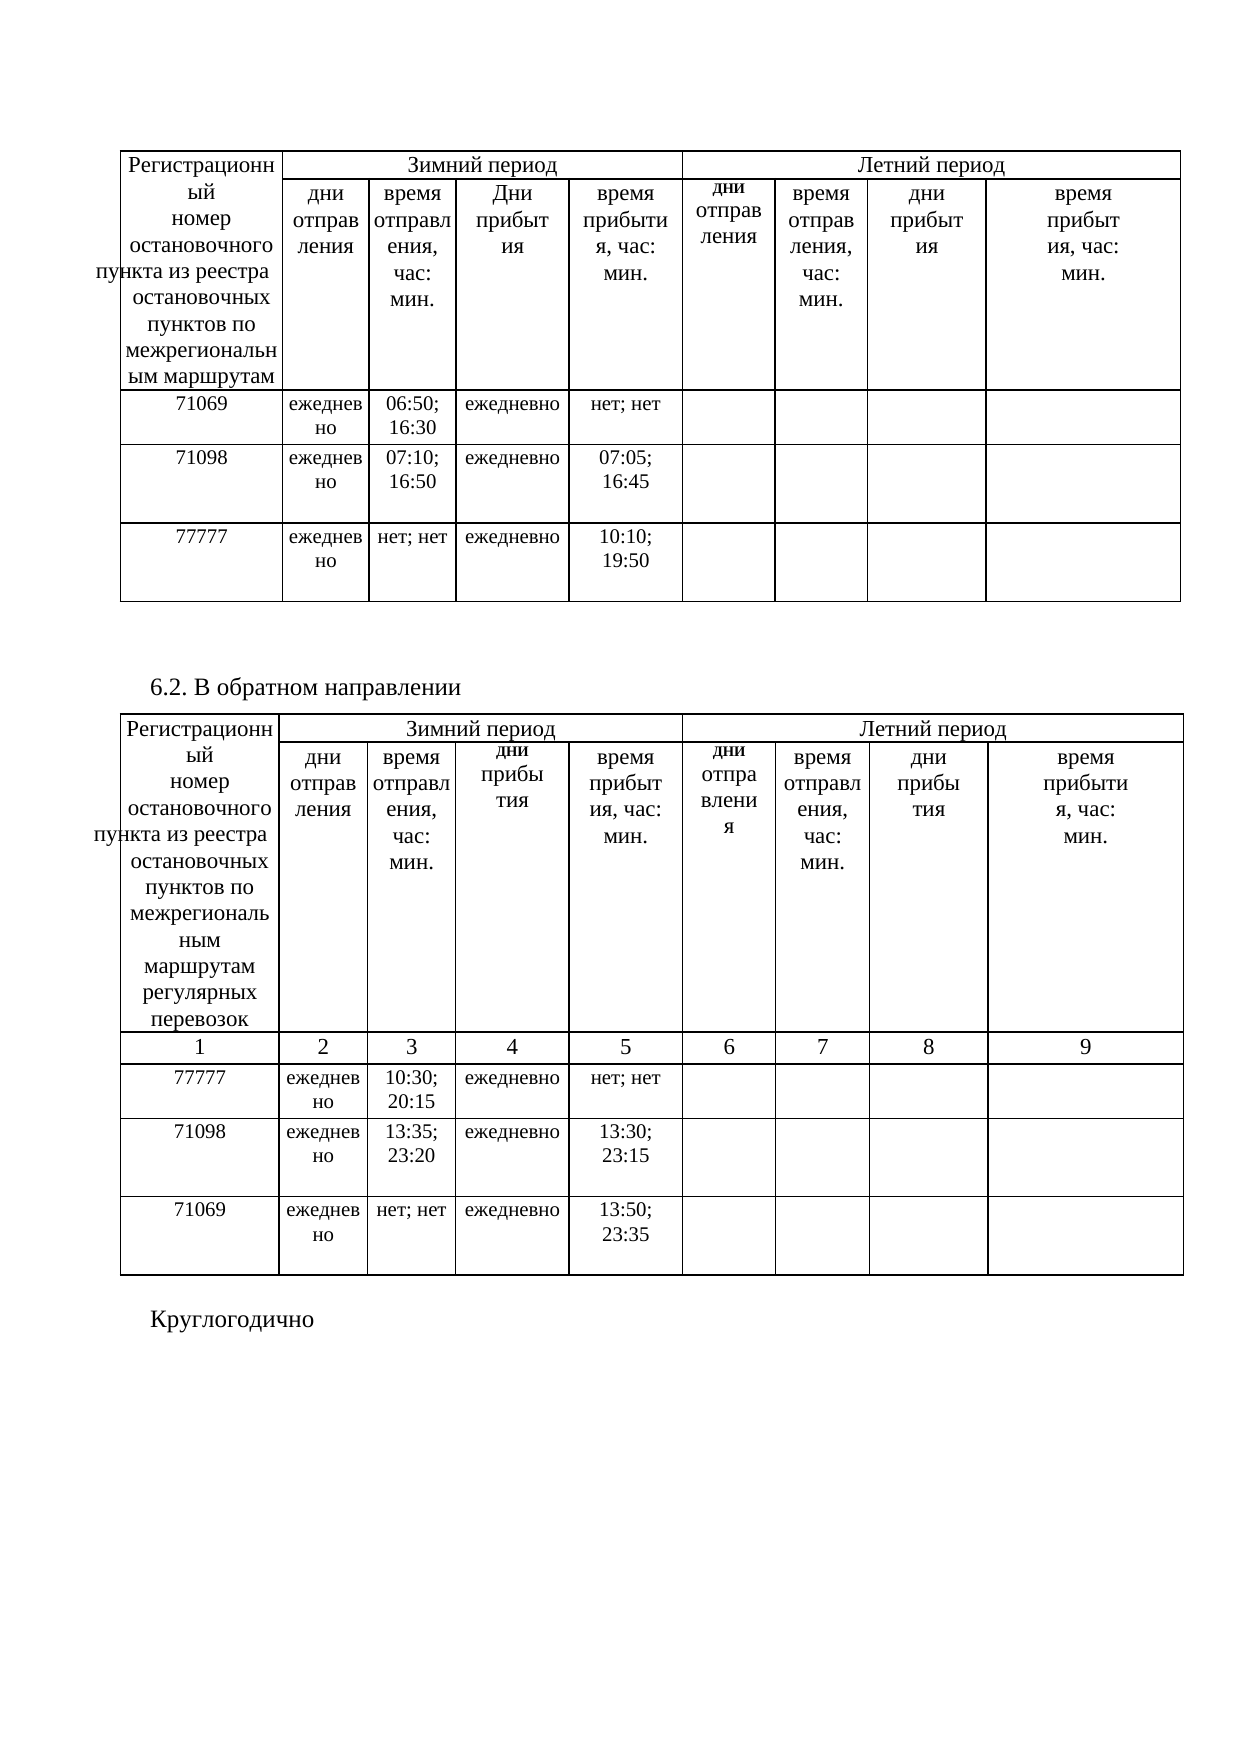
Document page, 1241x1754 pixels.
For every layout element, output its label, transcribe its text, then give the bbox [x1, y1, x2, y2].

table_cell 3 [368, 1033, 455, 1063]
table_cell Дни прибыт ия [457, 180, 568, 389]
table_cell [683, 391, 774, 444]
table_header Летний период [683, 715, 1183, 741]
table_cell 77777 [121, 1065, 278, 1117]
table_cell ежедневно [280, 1197, 367, 1274]
table_cell 71098 [121, 445, 282, 522]
table_cell [870, 1119, 987, 1196]
text 6.2. В обратном направлении [150, 672, 1090, 701]
table_cell дни отправ ления [280, 743, 367, 1031]
table_cell [989, 1065, 1183, 1117]
table_cell ежедневно [280, 1119, 367, 1196]
table_cell [776, 524, 867, 601]
table_header Зимний период [280, 715, 682, 741]
table_cell 7 [776, 1033, 869, 1063]
table_cell время отправл ения, час: мин. [368, 743, 455, 1031]
table_cell [868, 524, 985, 601]
table_cell ежедневно [456, 1119, 568, 1196]
table_cell 9 [989, 1033, 1183, 1063]
table_cell ежедневно [283, 391, 368, 444]
table_header Летний период [683, 152, 1180, 178]
table_cell [870, 1197, 987, 1274]
table_cell [868, 445, 985, 522]
table_cell нет; нет [570, 1065, 682, 1117]
table_cell время прибыти я, час: мин. [989, 743, 1183, 1031]
table_cell [776, 391, 867, 444]
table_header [121, 152, 282, 389]
table_cell 71069 [121, 1197, 278, 1274]
table_cell 4 [456, 1033, 568, 1063]
table_cell 71098 [121, 1119, 278, 1196]
table_cell [683, 445, 774, 522]
table_cell ежедневно [456, 1197, 568, 1274]
table_cell 8 [870, 1033, 987, 1063]
table_cell время отправл ения, час: мин. [370, 180, 455, 389]
table_cell 13:50; 23:35 [570, 1197, 682, 1274]
table_cell [683, 1119, 775, 1196]
table_cell 06:50; 16:30 [370, 391, 455, 444]
table_cell 10:30; 20:15 [368, 1065, 455, 1117]
table_cell [683, 1197, 775, 1274]
table_cell ежедневно [283, 524, 368, 601]
table_cell [683, 1065, 775, 1117]
table_cell время прибыти я, час: мин. [570, 180, 682, 389]
table_cell ежедневно [280, 1065, 367, 1117]
table_cell нет; нет [368, 1197, 455, 1274]
table_cell ежедневно [457, 524, 568, 601]
table_cell 6 [683, 1033, 775, 1063]
table_cell 5 [570, 1033, 682, 1063]
table_cell ежедневно [457, 445, 568, 522]
table_header Зимний период [283, 152, 682, 178]
table_cell ежедневно [457, 391, 568, 444]
table_cell ДНИ отпра влени я [683, 743, 775, 1031]
table_cell время прибыт ия, час: мин. [987, 180, 1180, 389]
table_cell ежедневно [283, 445, 368, 522]
table_cell 1 [121, 1033, 278, 1063]
table_cell [776, 445, 867, 522]
table_cell 77777 [121, 524, 282, 601]
table_cell ежедневно [456, 1065, 568, 1117]
table_cell 10:10; 19:50 [570, 524, 682, 601]
table_cell [987, 391, 1180, 444]
table_cell [683, 524, 774, 601]
table_cell [776, 1197, 869, 1274]
table_cell [987, 524, 1180, 601]
table_cell ДНИ отправ ления [683, 180, 774, 389]
table_cell время отправ ления, час: мин. [776, 180, 867, 389]
table_cell дни прибыт ия [868, 180, 985, 389]
table_cell 71069 [121, 391, 282, 444]
table_cell нет; нет [370, 524, 455, 601]
table_cell нет; нет [570, 391, 682, 444]
table_cell 2 [280, 1033, 367, 1063]
table_cell [776, 1119, 869, 1196]
table_cell [989, 1197, 1183, 1274]
table_cell дни отправ ления [283, 180, 368, 389]
table_cell 07:05; 16:45 [570, 445, 682, 522]
table_cell [987, 445, 1180, 522]
table_cell время отправл ения, час: мин. [776, 743, 869, 1031]
table_cell [989, 1119, 1183, 1196]
table_cell [868, 391, 985, 444]
table_cell ДНИ прибы тия [456, 743, 568, 1031]
table_cell [870, 1065, 987, 1117]
table_cell 13:35; 23:20 [368, 1119, 455, 1196]
table_cell 07:10; 16:50 [370, 445, 455, 522]
text Круглогодично [150, 1304, 1090, 1333]
table_cell время прибыт ия, час: мин. [570, 743, 682, 1031]
table_cell [776, 1065, 869, 1117]
table_cell дни прибы тия [870, 743, 987, 1031]
table_header Регистрационный номер остановочного пункта из реестра остановочных пунктов по межрегиональным маршрутам регулярных перевозок [121, 715, 278, 1031]
table_cell 13:30; 23:15 [570, 1119, 682, 1196]
